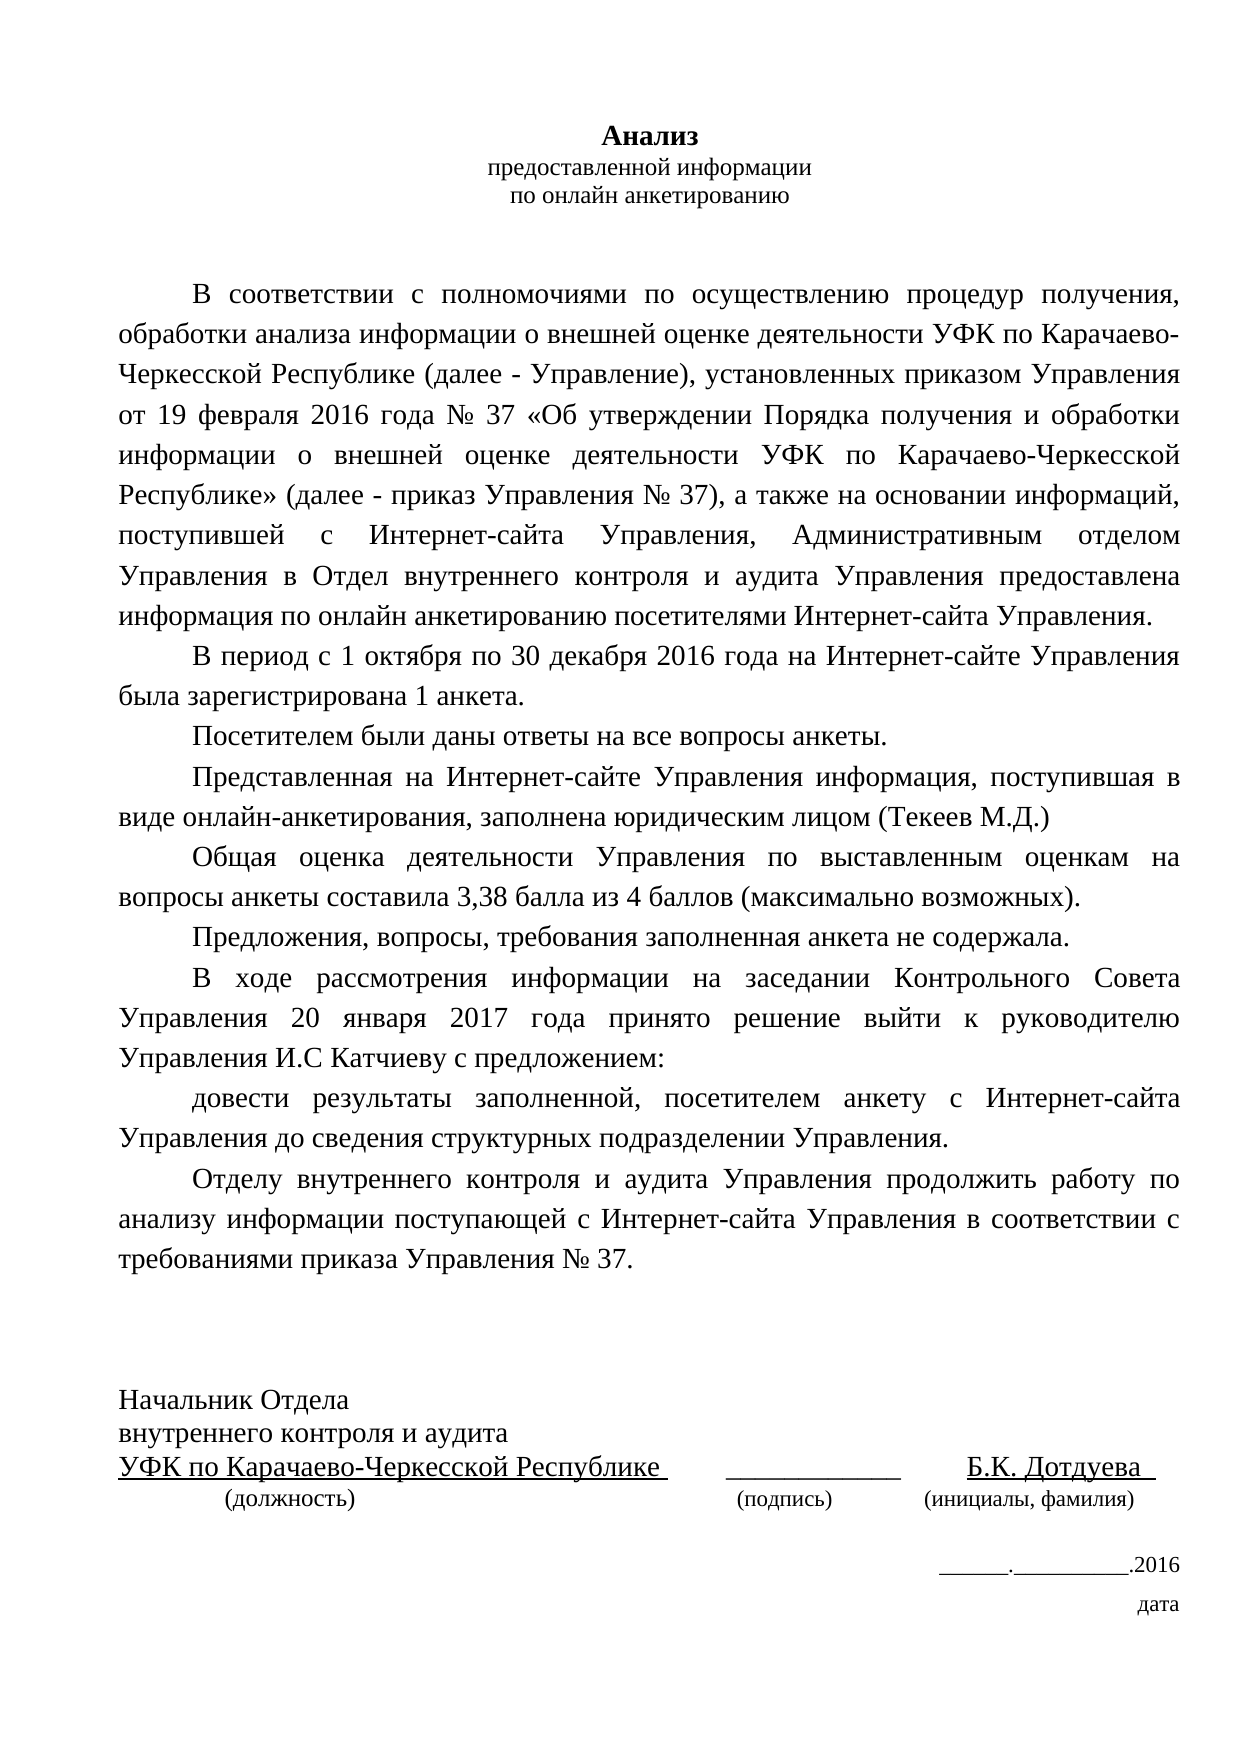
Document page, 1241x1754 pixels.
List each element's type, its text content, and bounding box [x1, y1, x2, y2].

text В ходе рассмотрения информации на заседании Контрольного Совета Управления 20 января 2017 года принято решение выйти к руководителю Управления И.С Катчиеву с предложением: [118, 960, 1181, 1074]
text Анализ [118, 118, 1181, 152]
text ______.__________.2016 [118, 1551, 1181, 1577]
text Начальник Отдела [118, 1382, 1181, 1416]
text Предложения, вопросы, требования заполненная анкета не содержала. [118, 919, 1181, 953]
text УФК по Карачаево-Черкесской Республике ____________ Б.К. Дотдуева [118, 1449, 1181, 1483]
text довести результаты заполненной, посетителем анкету с Интернет-сайта Управления до сведения структурных подразделении Управления. [118, 1080, 1181, 1154]
text В соответствии с полномочиями по осуществлению процедур получения, обработки анализа информации о внешней оценке деятельности УФК по Карачаево-Черкесской Республике (далее - Управление), установленных приказом Управления от 19 февраля 2016 года № 37 «Об утверждении Порядка получения и обработки информации о внешней оценке деятельности УФК по Карачаево-Черкесской Республике» (далее - приказ Управления № 37), а также на основании информаций, поступившей с Интернет-сайта Управления, Административным отделом Управления в Отдел внутреннего контроля и аудита Управления предоставлена информация по онлайн анкетированию посетителями Интернет-сайта Управления. [118, 276, 1181, 631]
text дата [118, 1590, 1181, 1617]
text (должность) (подпись) (инициалы, фамилия) [118, 1483, 1181, 1511]
text внутреннего контроля и аудита [118, 1416, 1181, 1449]
text Общая оценка деятельности Управления по выставленным оценкам на вопросы анкеты составила 3,38 балла из 4 баллов (максимально возможных). [118, 839, 1181, 913]
text Представленная на Интернет-сайте Управления информация, поступившая в виде онлайн-анкетирования, заполнена юридическим лицом (Текеев М.Д.) [118, 759, 1181, 832]
text Посетителем были даны ответы на все вопросы анкеты. [118, 718, 1181, 752]
text Отделу внутреннего контроля и аудита Управления продолжить работу по анализу информации поступающей с Интернет-сайта Управления в соответствии с требованиями приказа Управления № 37. [118, 1161, 1181, 1275]
text предоставленной информации [118, 152, 1181, 180]
text В период с 1 октября по 30 декабря 2016 года на Интернет-сайте Управления была зарегистрирована 1 анкета. [118, 638, 1181, 712]
text по онлайн анкетированию [118, 180, 1181, 209]
